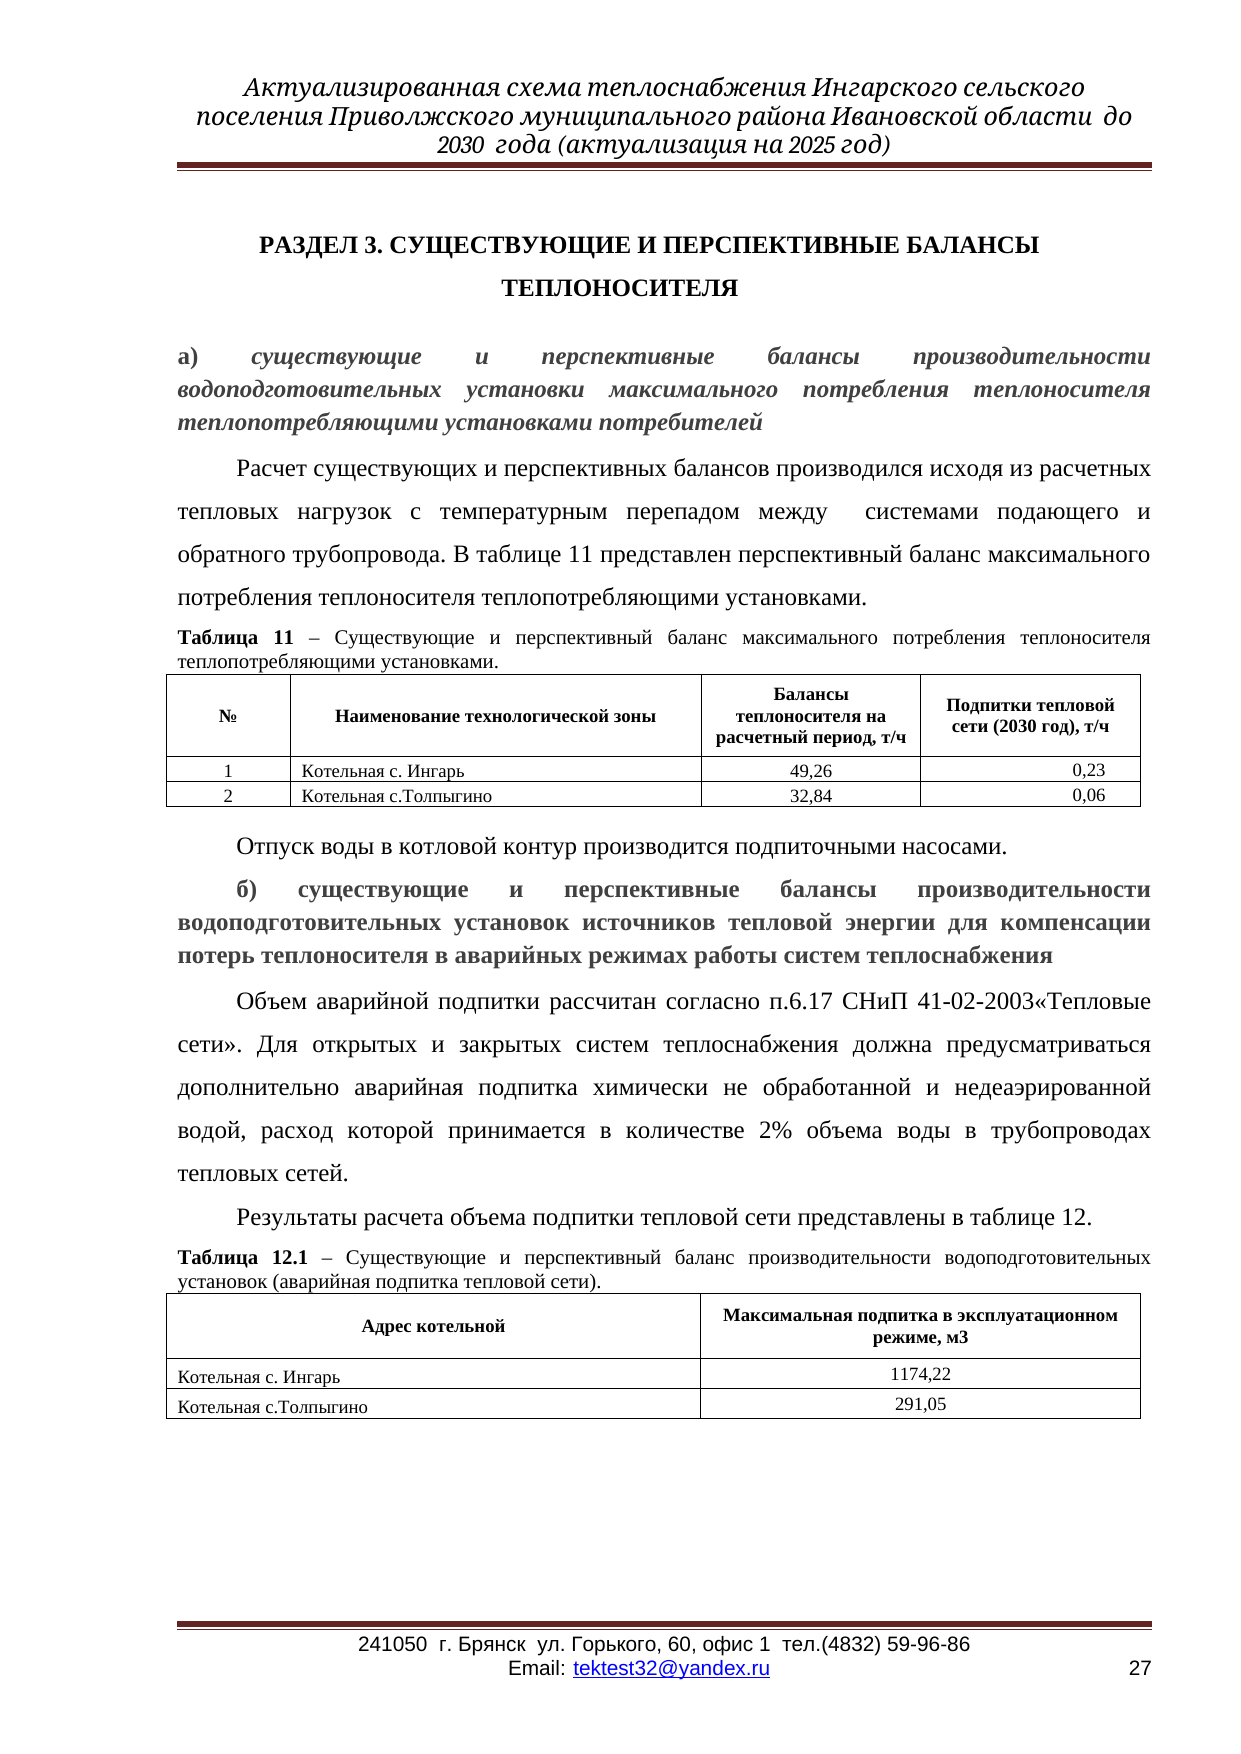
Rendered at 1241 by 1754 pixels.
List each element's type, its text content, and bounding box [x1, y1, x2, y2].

text Таблица 12.1 – Существующие и перспективный баланс производительности водоподготовительных установок (аварийная подпитка тепловой сети). [177, 1245, 1152, 1293]
subtitle а) существующие и перспективные балансы производительности водоподготовительных установки максимального потребления теплоносителя теплопотребляющими установками потребителей [177, 341, 1152, 436]
table_cell 2 [167, 782, 290, 806]
table_cell Котельная с. Ингарь [167, 1359, 700, 1388]
text Таблица 11 – Существующие и перспективный баланс максимального потребления теплоносителя теплопотребляющими установками. [177, 625, 1152, 673]
table_header Максимальная подпитка в эксплуатационном режиме, м3 [701, 1294, 1140, 1358]
table_header Адрес котельной [167, 1294, 700, 1358]
text Отпуск воды в котловой контур производится подпиточными насосами. [177, 831, 1152, 860]
table_cell 291,05 [701, 1389, 1140, 1418]
table_cell Котельная с.Толпыгино [167, 1389, 700, 1418]
table_header Подпитки тепловой сети (2030 год), т/ч [921, 675, 1140, 756]
table_header № [167, 675, 290, 756]
table_cell 0,06 [921, 782, 1140, 806]
text Расчет существующих и перспективных балансов производился исходя из расчетных тепловых нагрузок с температурным перепадом между системами подающего и обратного трубопровода. В таблице 11 представлен перспективный баланс максимального потребления теплоносителя теплопотребляющими установками. [177, 453, 1152, 611]
text Объем аварийной подпитки рассчитан согласно п.6.17 СНиП 41-02-2003«Тепловые сети». Для открытых и закрытых систем теплоснабжения должна предусматриваться дополнительно аварийная подпитка химически не обработанной и недеаэрированной водой, расход которой принимается в количестве 2% объема воды в трубопроводах тепловых сетей. [177, 986, 1152, 1187]
table_header Наименование технологической зоны [291, 675, 701, 756]
subtitle б) существующие и перспективные балансы производительности водоподготовительных установок источников тепловой энергии для компенсации потерь теплоносителя в аварийных режимах работы систем теплоснабжения [177, 874, 1152, 969]
table_cell Котельная с.Толпыгино [291, 782, 701, 806]
table_cell 49,26 [702, 757, 920, 781]
table_cell 1 [167, 757, 290, 781]
table_cell Котельная с. Ингарь [291, 757, 701, 781]
table_cell 0,23 [921, 757, 1140, 781]
table_cell 32,84 [702, 782, 920, 806]
table_header Балансы теплоносителя на расчетный период, т/ч [702, 675, 920, 756]
text Результаты расчета объема подпитки тепловой сети представлены в таблице 12. [177, 1202, 1152, 1230]
subtitle РАЗДЕЛ 3. СУЩЕСТВУЮЩИЕ И ПЕРСПЕКТИВНЫЕ БАЛАНСЫ ТЕПЛОНОСИТЕЛЯ [177, 230, 1062, 302]
table_cell 1174,22 [701, 1359, 1140, 1388]
